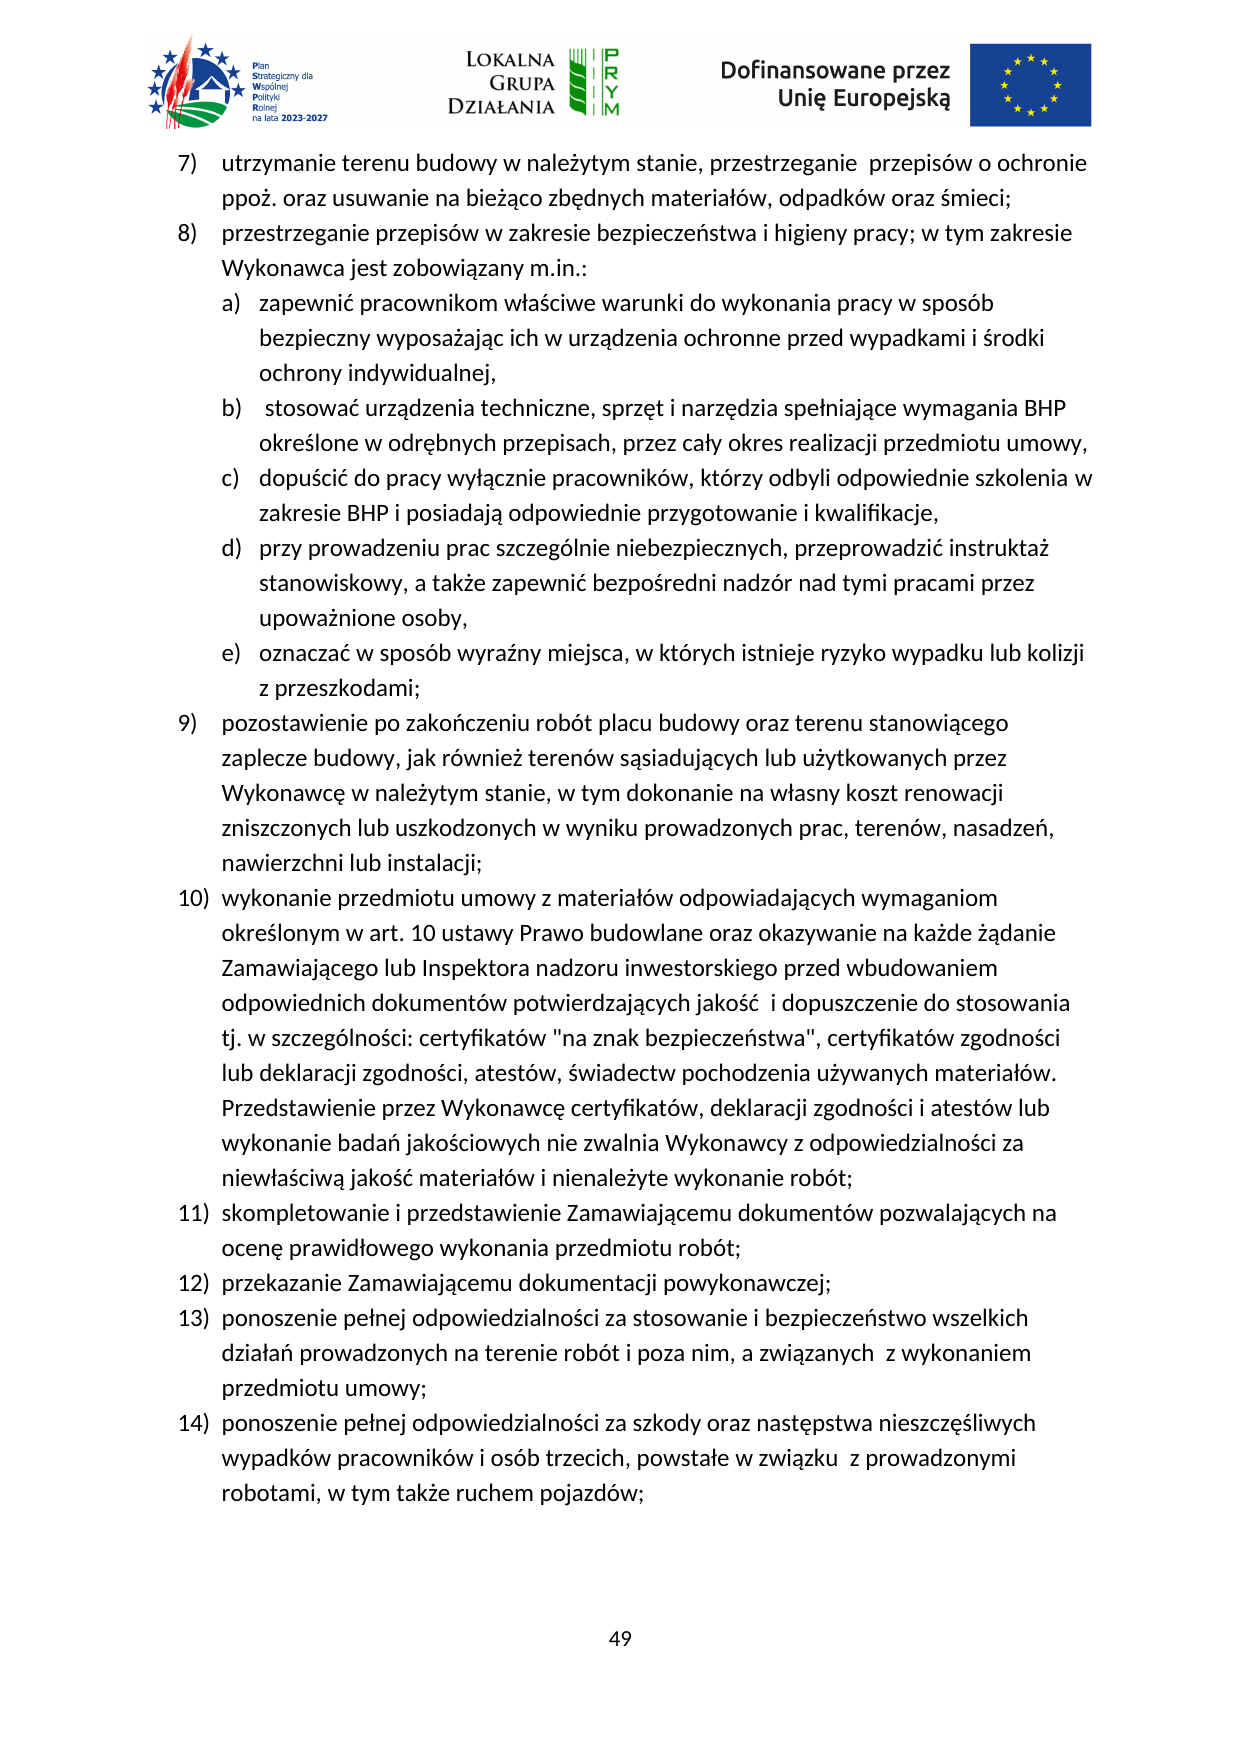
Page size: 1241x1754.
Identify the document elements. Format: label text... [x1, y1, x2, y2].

list przekazanie Zamawiającemu dokumentacji powykonawczej; [177, 1267, 1093, 1298]
list oznaczać w sposób wyraźny miejsca, w których istnieje ryzyko wypadku lub kolizji z przeszkodami; [221, 637, 1093, 703]
list utrzymanie terenu budowy w należytym stanie, przestrzeganie przepisów o ochronie ppoż. oraz usuwanie na bieżąco zbędnych materiałów, odpadków oraz śmieci; [177, 147, 1093, 213]
text lub deklaracji zgodności, atestów, świadectw pochodzenia używanych materiałów. [221, 1057, 1093, 1088]
list ponoszenie pełnej odpowiedzialności za stosowanie i bezpieczeństwo wszelkich działań prowadzonych na terenie robót i poza nim, a związanych z wykonaniem przedmiotu umowy; [177, 1302, 1093, 1403]
list pozostawienie po zakończeniu robót placu budowy oraz terenu stanowiącego zaplecze budowy, jak również terenów sąsiadujących lub użytkowanych przez Wykonawcę w należytym stanie, w tym dokonanie na własny koszt renowacji zniszczonych lub uszkodzonych w wyniku prowadzonych prac, terenów, nasadzeń, nawierzchni lub instalacji; [177, 707, 1093, 878]
list skompletowanie i przedstawienie Zamawiającemu dokumentów pozwalających na ocenę prawidłowego wykonania przedmiotu robót; [177, 1197, 1093, 1263]
list dopuścić do pracy wyłącznie pracowników, którzy odbyli odpowiednie szkolenia w zakresie BHP i posiadają odpowiednie przygotowanie i kwalifikacje, [221, 462, 1093, 528]
picture [147, 33, 1092, 131]
list ponoszenie pełnej odpowiedzialności za szkody oraz następstwa nieszczęśliwych wypadków pracowników i osób trzecich, powstałe w związku z prowadzonymi robotami, w tym także ruchem pojazdów; [177, 1407, 1093, 1508]
text Przedstawienie przez Wykonawcę certyfikatów, deklaracji zgodności i atestów lub wykonanie badań jakościowych nie zwalnia Wykonawcy z odpowiedzialności za niewłaściwą jakość materiałów i nienależyte wykonanie robót; [221, 1092, 1093, 1193]
list przy prowadzeniu prac szczególnie niebezpiecznych, przeprowadzić instruktaż stanowiskowy, a także zapewnić bezpośredni nadzór nad tymi pracami przez upoważnione osoby, [221, 532, 1093, 633]
list wykonanie przedmiotu umowy z materiałów odpowiadających wymaganiom określonym w art. 10 ustawy Prawo budowlane oraz okazywanie na każde żądanie Zamawiającego lub Inspektora nadzoru inwestorskiego przed wbudowaniem odpowiednich dokumentów potwierdzających jakość i dopuszczenie do stosowania [177, 882, 1093, 1018]
list stosować urządzenia techniczne, sprzęt i narzędzia spełniające wymagania BHP określone w odrębnych przepisach, przez cały okres realizacji przedmiotu umowy, [221, 392, 1093, 458]
text tj. w szczególności: certyfikatów "na znak bezpieczeństwa", certyfikatów zgodności [221, 1022, 1093, 1053]
list zapewnić pracownikom właściwe warunki do wykonania pracy w sposób bezpieczny wyposażając ich w urządzenia ochronne przed wypadkami i środki ochrony indywidualnej, [221, 287, 1093, 388]
list przestrzeganie przepisów w zakresie bezpieczeństwa i higieny pracy; w tym zakresie Wykonawca jest zobowiązany m.in.: [177, 217, 1093, 283]
